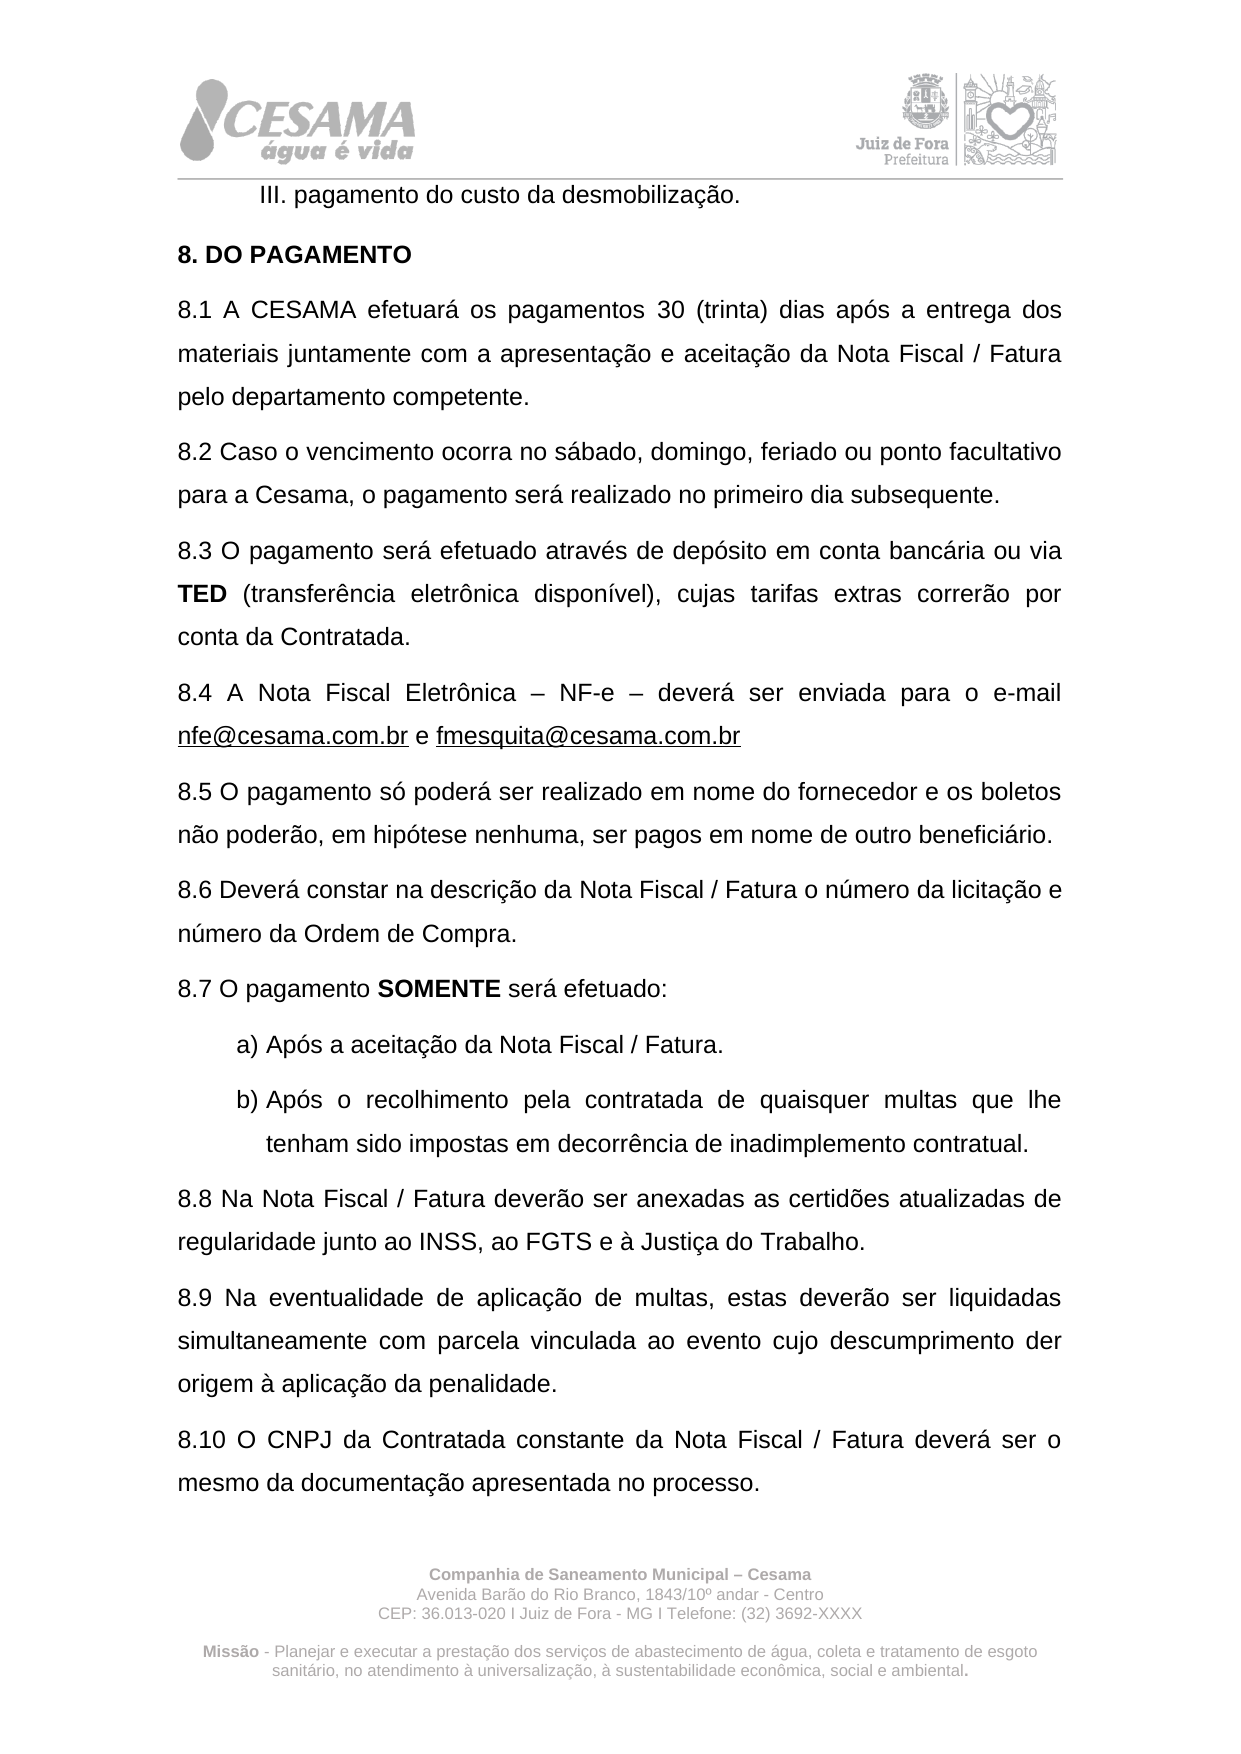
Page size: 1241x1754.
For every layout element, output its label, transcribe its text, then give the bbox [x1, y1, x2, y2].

text 8.3 O pagamento será efetuado através de depósito em conta bancária ou via TED (transferência eletrônica disponível), cujas tarifas extras correrão por conta da Contratada. [177, 536, 1063, 651]
text 8.4 A Nota Fiscal Eletrônica – NF-e – deverá ser enviada para o e-mail nfe@cesama.com.br e fmesquita@cesama.com.br [177, 678, 1063, 750]
text 8.2 Caso o vencimento ocorra no sábado, domingo, feriado ou ponto facultativo para a Cesama, o pagamento será realizado no primeiro dia subsequente. [177, 437, 1063, 509]
text 8.8 Na Nota Fiscal / Fatura deverão ser anexadas as certidões atualizadas de regularidade junto ao INSS, ao FGTS e à Justiça do Trabalho. [177, 1184, 1063, 1256]
text 8. DO PAGAMENTO [177, 240, 1063, 268]
text 8.9 Na eventualidade de aplicação de multas, estas deverão ser liquidadas simultaneamente com parcela vinculada ao evento cujo descumprimento der origem à aplicação da penalidade. [177, 1283, 1063, 1398]
text 8.7 O pagamento SOMENTE será efetuado: [177, 974, 1063, 1003]
list Após a aceitação da Nota Fiscal / Fatura. [236, 1030, 1063, 1058]
text 8.10 O CNPJ da Contratada constante da Nota Fiscal / Fatura deverá ser o mesmo da documentação apresentada no processo. [177, 1425, 1063, 1497]
list III. pagamento do custo da desmobilização. [259, 180, 1063, 209]
text 8.1 A CESAMA efetuará os pagamentos 30 (trinta) dias após a entrega dos materiais juntamente com a apresentação e aceitação da Nota Fiscal / Fatura pelo departamento competente. [177, 295, 1063, 410]
picture [177, 73, 1064, 180]
list Após o recolhimento pela contratada de quaisquer multas que lhe tenham sido impostas em decorrência de inadimplemento contratual. [236, 1085, 1063, 1157]
text 8.5 O pagamento só poderá ser realizado em nome do fornecedor e os boletos não poderão, em hipótese nenhuma, ser pagos em nome de outro beneficiário. [177, 777, 1063, 848]
text 8.6 Deverá constar na descrição da Nota Fiscal / Fatura o número da licitação e número da Ordem de Compra. [177, 875, 1063, 947]
